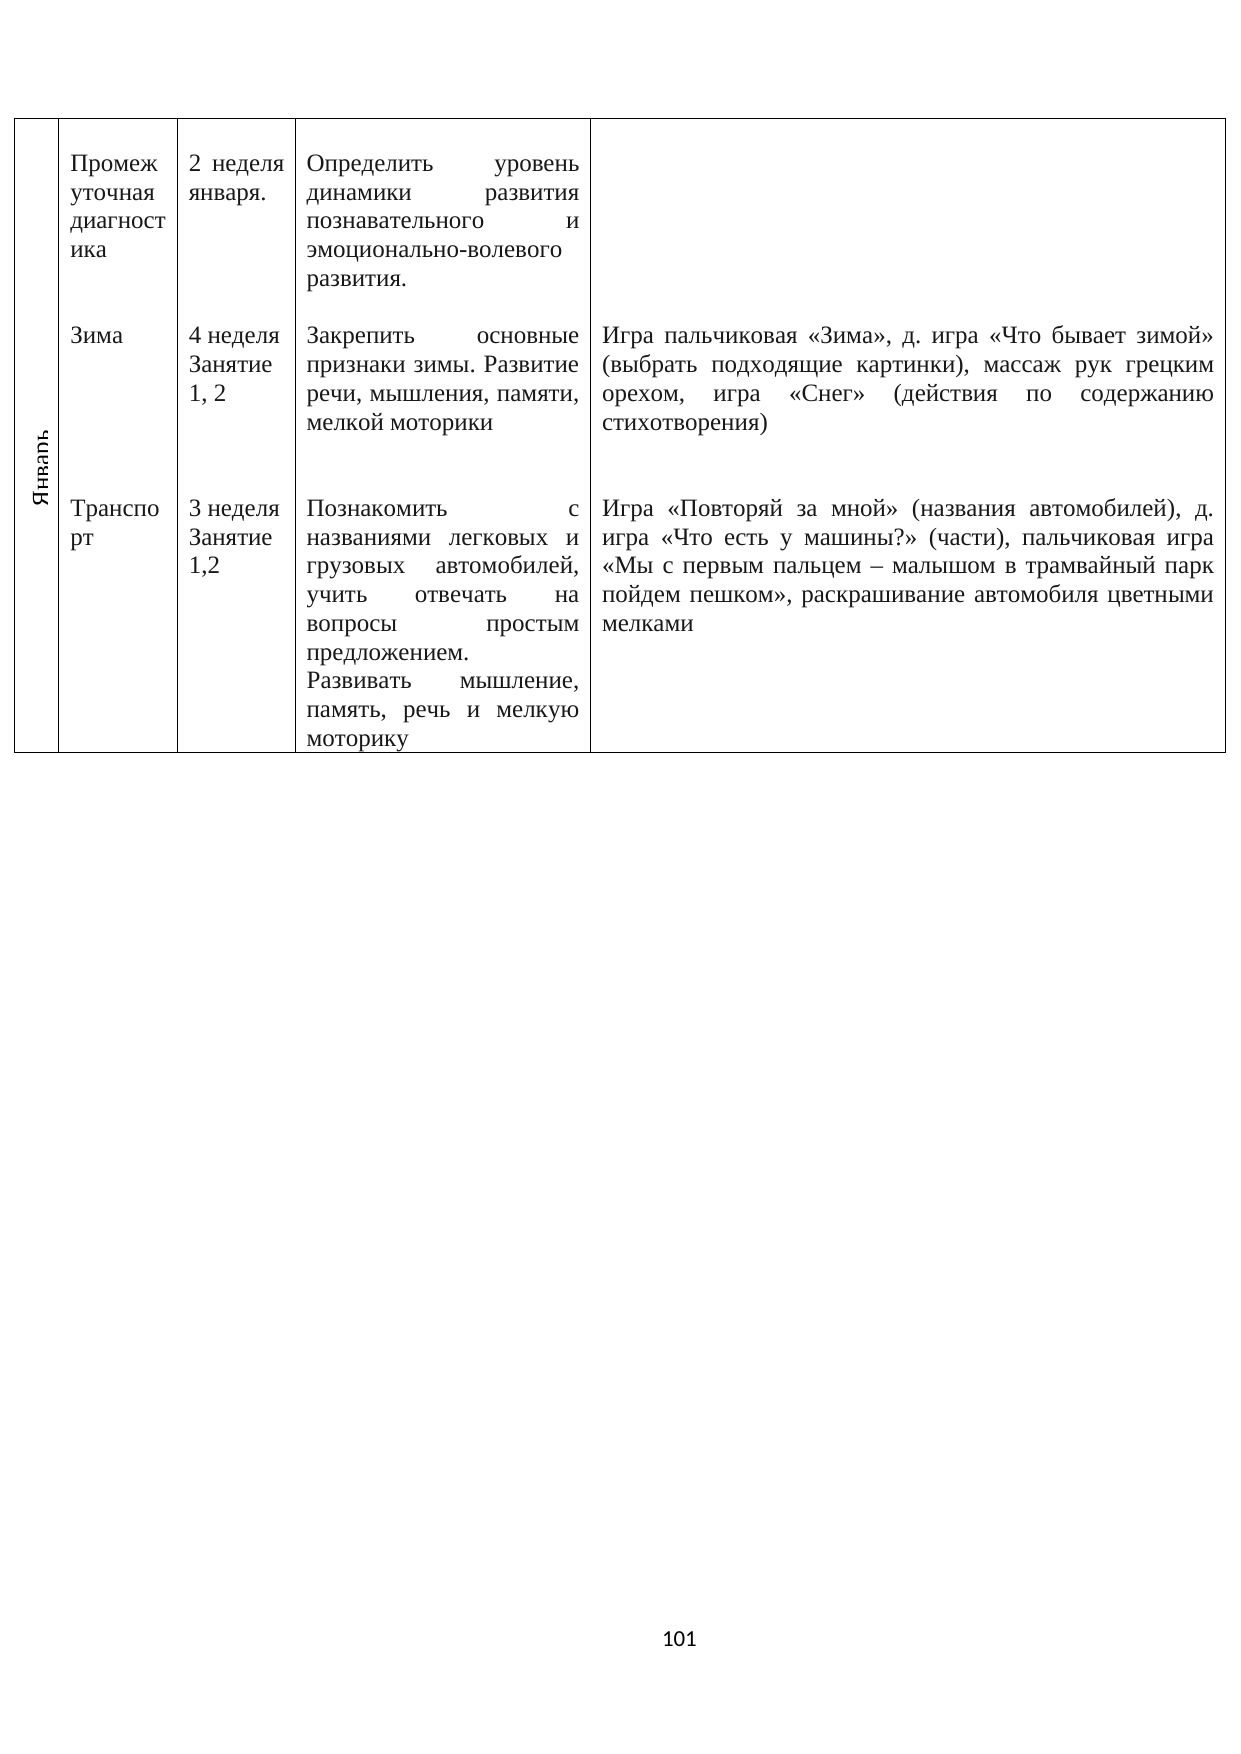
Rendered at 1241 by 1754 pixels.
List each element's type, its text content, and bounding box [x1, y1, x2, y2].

table_cell Январь [15, 119, 58, 752]
table_cell 2 неделя января. 4 неделя Занятие 1, 2 3 неделя Занятие 1,2 [178, 119, 295, 752]
table_cell Определить уровень динамики развития познавательного и эмоционально-волевого развития. Закрепить основные признаки зимы. Развитие речи, мышления, памяти, мелкой моторики Познакомить с названиями легковых и грузовых автомобилей, учить отвечать на вопросы простым предложением. Развивать мышление, память, речь и мелкую моторику [296, 119, 590, 752]
table_cell Промежуточная диагностика Зима Транспорт [59, 119, 177, 752]
table_cell Игра пальчиковая «Зима», д. игра «Что бывает зимой» (выбрать подходящие картинки), массаж рук грецким орехом, игра «Снег» (действия по содержанию стихотворения) Игра «Повторяй за мной» (названия автомобилей), д. игра «Что есть у машины?» (части), пальчиковая игра «Мы с первым пальцем – малышом в трамвайный парк пойдем пешком», раскрашивание автомобиля цветными мелками [591, 119, 1225, 752]
